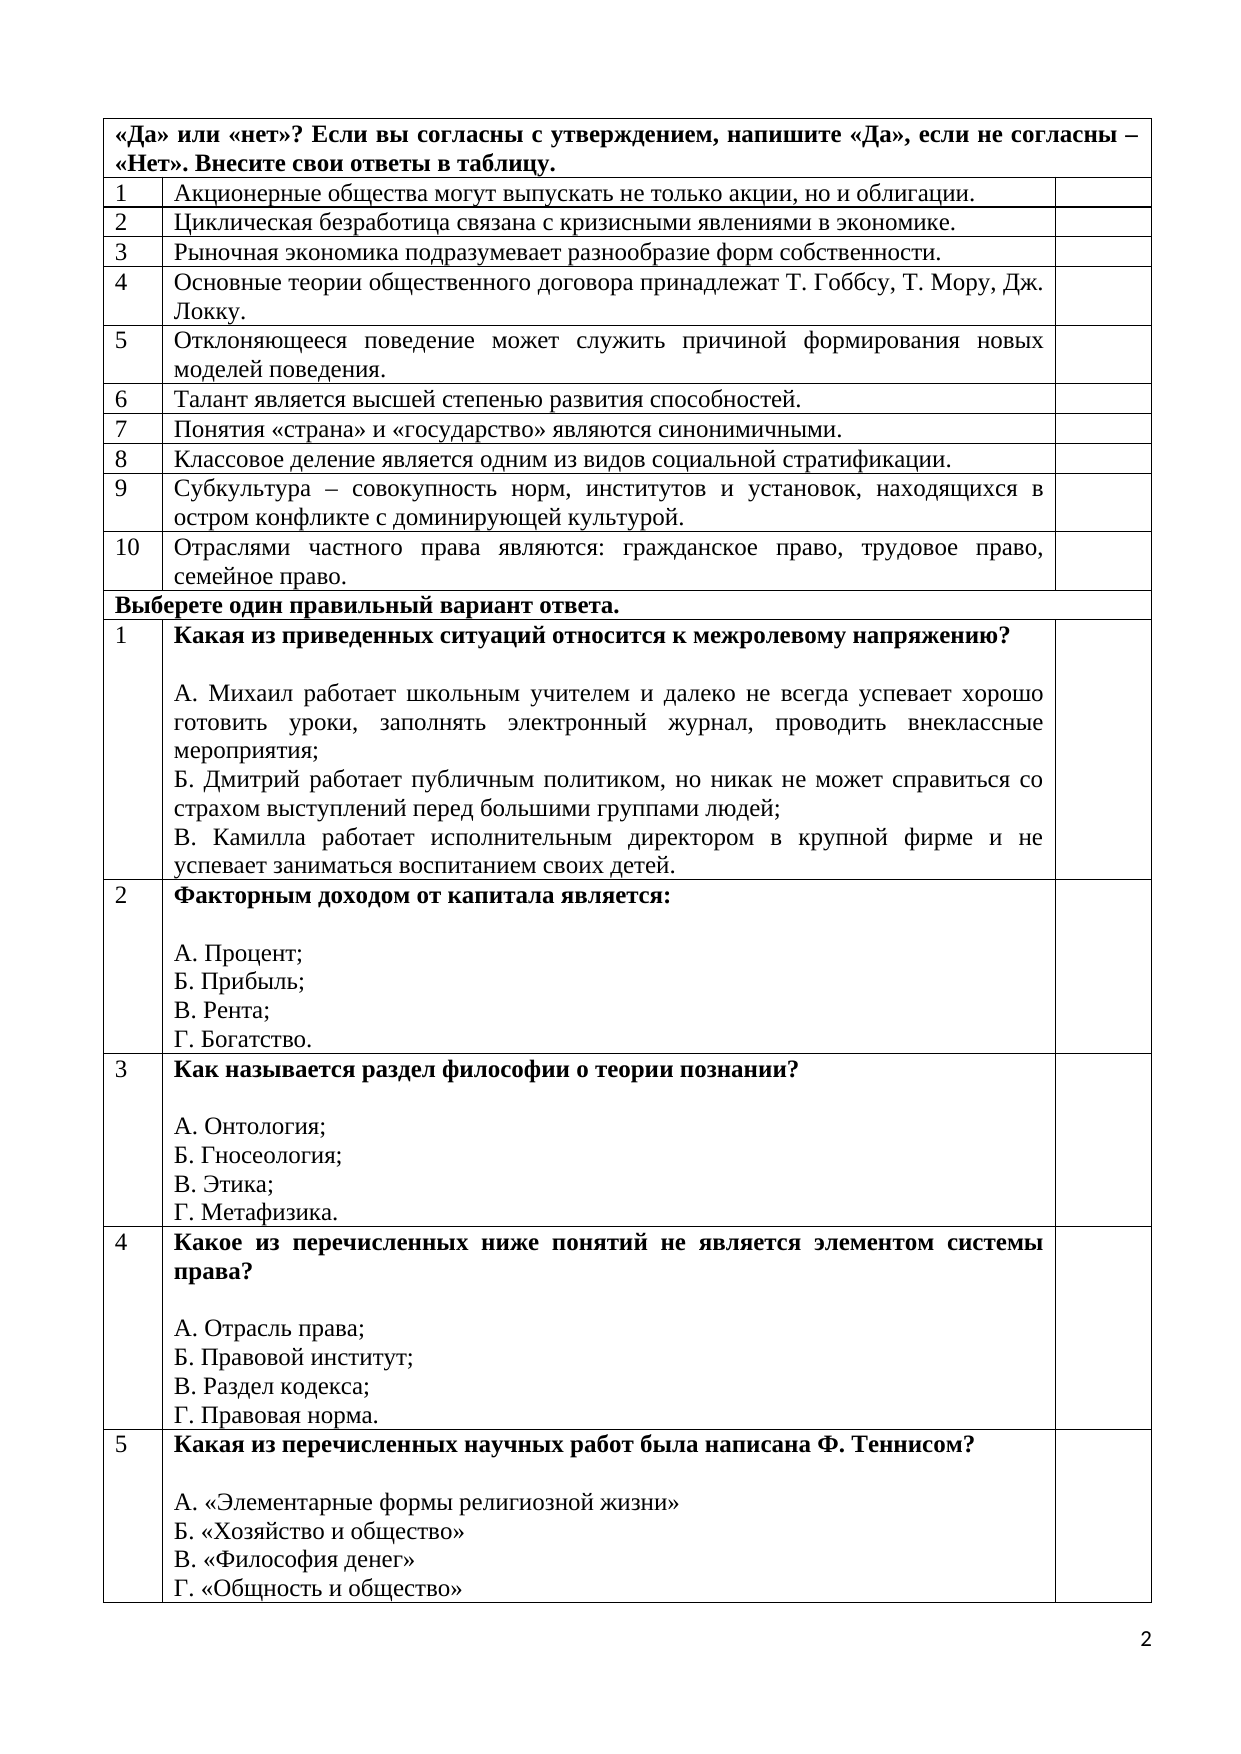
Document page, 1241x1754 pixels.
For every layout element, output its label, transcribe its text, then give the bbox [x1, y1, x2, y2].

table_cell [1056, 1227, 1151, 1428]
table_cell Рыночная экономика подразумевает разнообразие форм собственности. [163, 237, 1055, 266]
table_cell Талант является высшей степенью развития способностей. [163, 384, 1055, 413]
table_cell [1056, 267, 1151, 324]
table_cell Классовое деление является одним из видов социальной стратификации. [163, 444, 1055, 472]
table_cell 5 [104, 1430, 162, 1602]
table_cell [1056, 326, 1151, 383]
table_cell [1056, 384, 1151, 413]
table_cell [1056, 532, 1151, 589]
table_cell 7 [104, 414, 162, 443]
table_cell [1056, 1430, 1151, 1602]
table_cell Отклоняющееся поведение может служить причиной формирования новых моделей поведения. [163, 326, 1055, 383]
table_cell 4 [104, 1227, 162, 1428]
table_cell [1056, 474, 1151, 531]
table_cell Отраслями частного права являются: гражданское право, трудовое право, семейное право. [163, 532, 1055, 589]
table_cell Факторным доходом от капитала является: А. Процент; Б. Прибыль; В. Рента; Г. Богатство. [163, 880, 1055, 1053]
table_cell 4 [104, 267, 162, 324]
table_cell [1056, 208, 1151, 236]
table_cell 2 [104, 880, 162, 1053]
table_cell 9 [104, 474, 162, 531]
table_cell Какая из приведенных ситуаций относится к межролевому напряжению? А. Михаил работает школьным учителем и далеко не всегда успевает хорошо готовить уроки, заполнять электронный журнал, проводить внеклассные мероприятия; Б. Дмитрий работает публичным политиком, но никак не может справиться со страхом выступлений перед большими группами людей; В. Камилла работает исполнительным директором в крупной фирме и не успевает заниматься воспитанием своих детей. [163, 620, 1055, 879]
table_cell Выберете один правильный вариант ответа. [104, 591, 1151, 619]
table_cell Циклическая безработица связана с кризисными явлениями в экономике. [163, 208, 1055, 236]
table_cell Какое из перечисленных ниже понятий не является элементом системы права? А. Отрасль права; Б. Правовой институт; В. Раздел кодекса; Г. Правовая норма. [163, 1227, 1055, 1428]
table_cell Акционерные общества могут выпускать не только акции, но и облигации. [163, 178, 1055, 206]
table_cell Как называется раздел философии о теории познании? А. Онтология; Б. Гносеология; В. Этика; Г. Метафизика. [163, 1054, 1055, 1226]
table_cell Субкультура – совокупность норм, институтов и установок, находящихся в остром конфликте с доминирующей культурой. [163, 474, 1055, 531]
table_cell [1056, 178, 1151, 206]
table_cell 5 [104, 326, 162, 383]
table_cell [1056, 1054, 1151, 1226]
table_cell Понятия «страна» и «государство» являются синонимичными. [163, 414, 1055, 443]
table_cell [1056, 414, 1151, 443]
table_cell 3 [104, 237, 162, 266]
table_cell Основные теории общественного договора принадлежат Т. Гоббсу, Т. Мору, Дж. Локку. [163, 267, 1055, 324]
table_header «Да» или «нет»? Если вы согласны с утверждением, напишите «Да», если не согласны – «Нет». Внесите свои ответы в таблицу. [104, 119, 1151, 177]
table_cell 6 [104, 384, 162, 413]
table_cell [1056, 237, 1151, 266]
table_cell 2 [104, 208, 162, 236]
table_cell [1056, 444, 1151, 472]
table_cell [1056, 620, 1151, 879]
table_cell [1056, 880, 1151, 1053]
table_cell Какая из перечисленных научных работ была написана Ф. Теннисом? А. «Элементарные формы религиозной жизни» Б. «Хозяйство и общество» В. «Философия денег» Г. «Общность и общество» [163, 1430, 1055, 1602]
table_cell 1 [104, 620, 162, 879]
table_cell 8 [104, 444, 162, 472]
table_cell 1 [104, 178, 162, 206]
table_cell 10 [104, 532, 162, 589]
table_cell 3 [104, 1054, 162, 1226]
